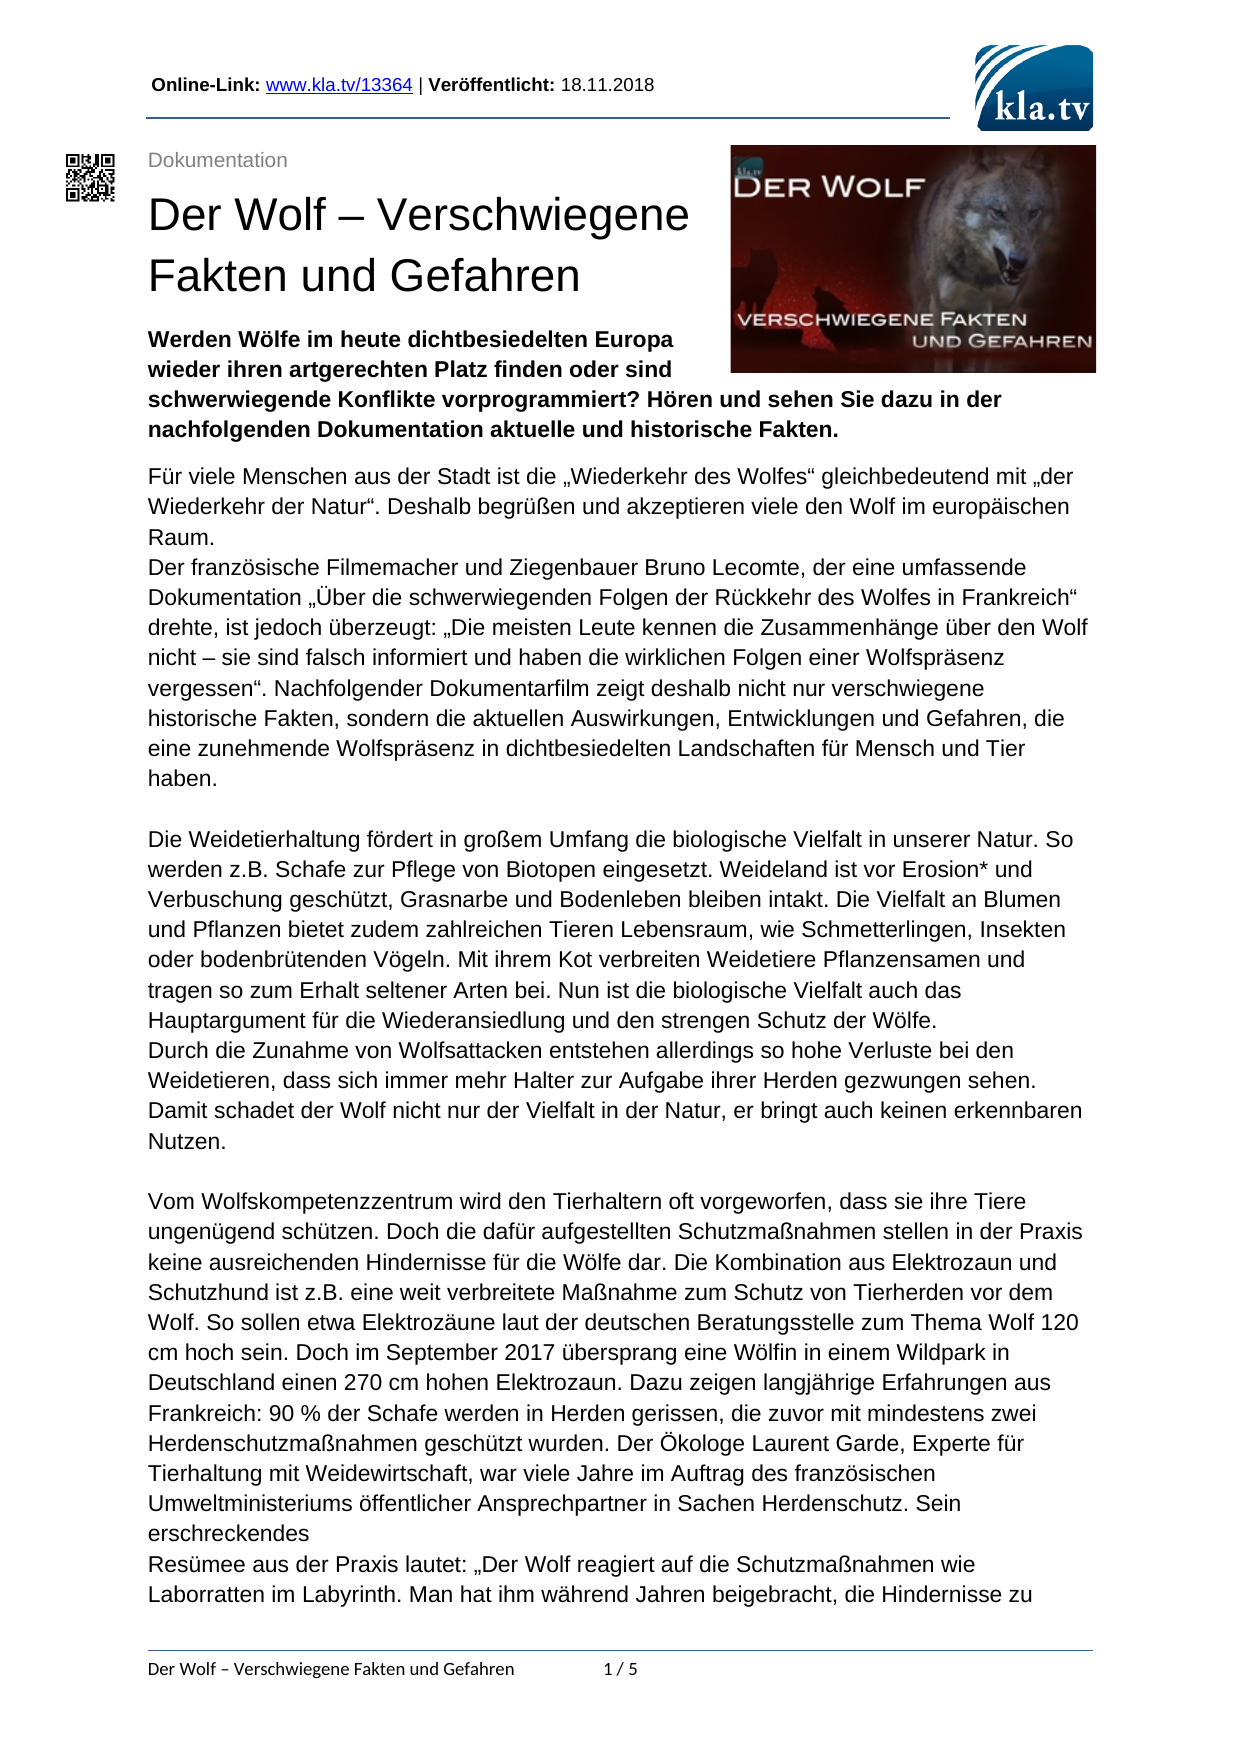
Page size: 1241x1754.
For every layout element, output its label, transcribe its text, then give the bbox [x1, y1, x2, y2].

text Dokumentation [148, 148, 1093, 172]
text Werden Wölfe im heute dichtbesiedelten Europa wieder ihren artgerechten Platz finden oder sind schwerwiegende Konflikte vorprogrammiert? Hören und sehen Sie dazu in der nachfolgenden Dokumentation aktuelle und historische Fakten. [148, 326, 1093, 443]
text Der Wolf – Verschwiegene Fakten und Gefahren [148, 188, 1093, 301]
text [148, 463, 1093, 1607]
